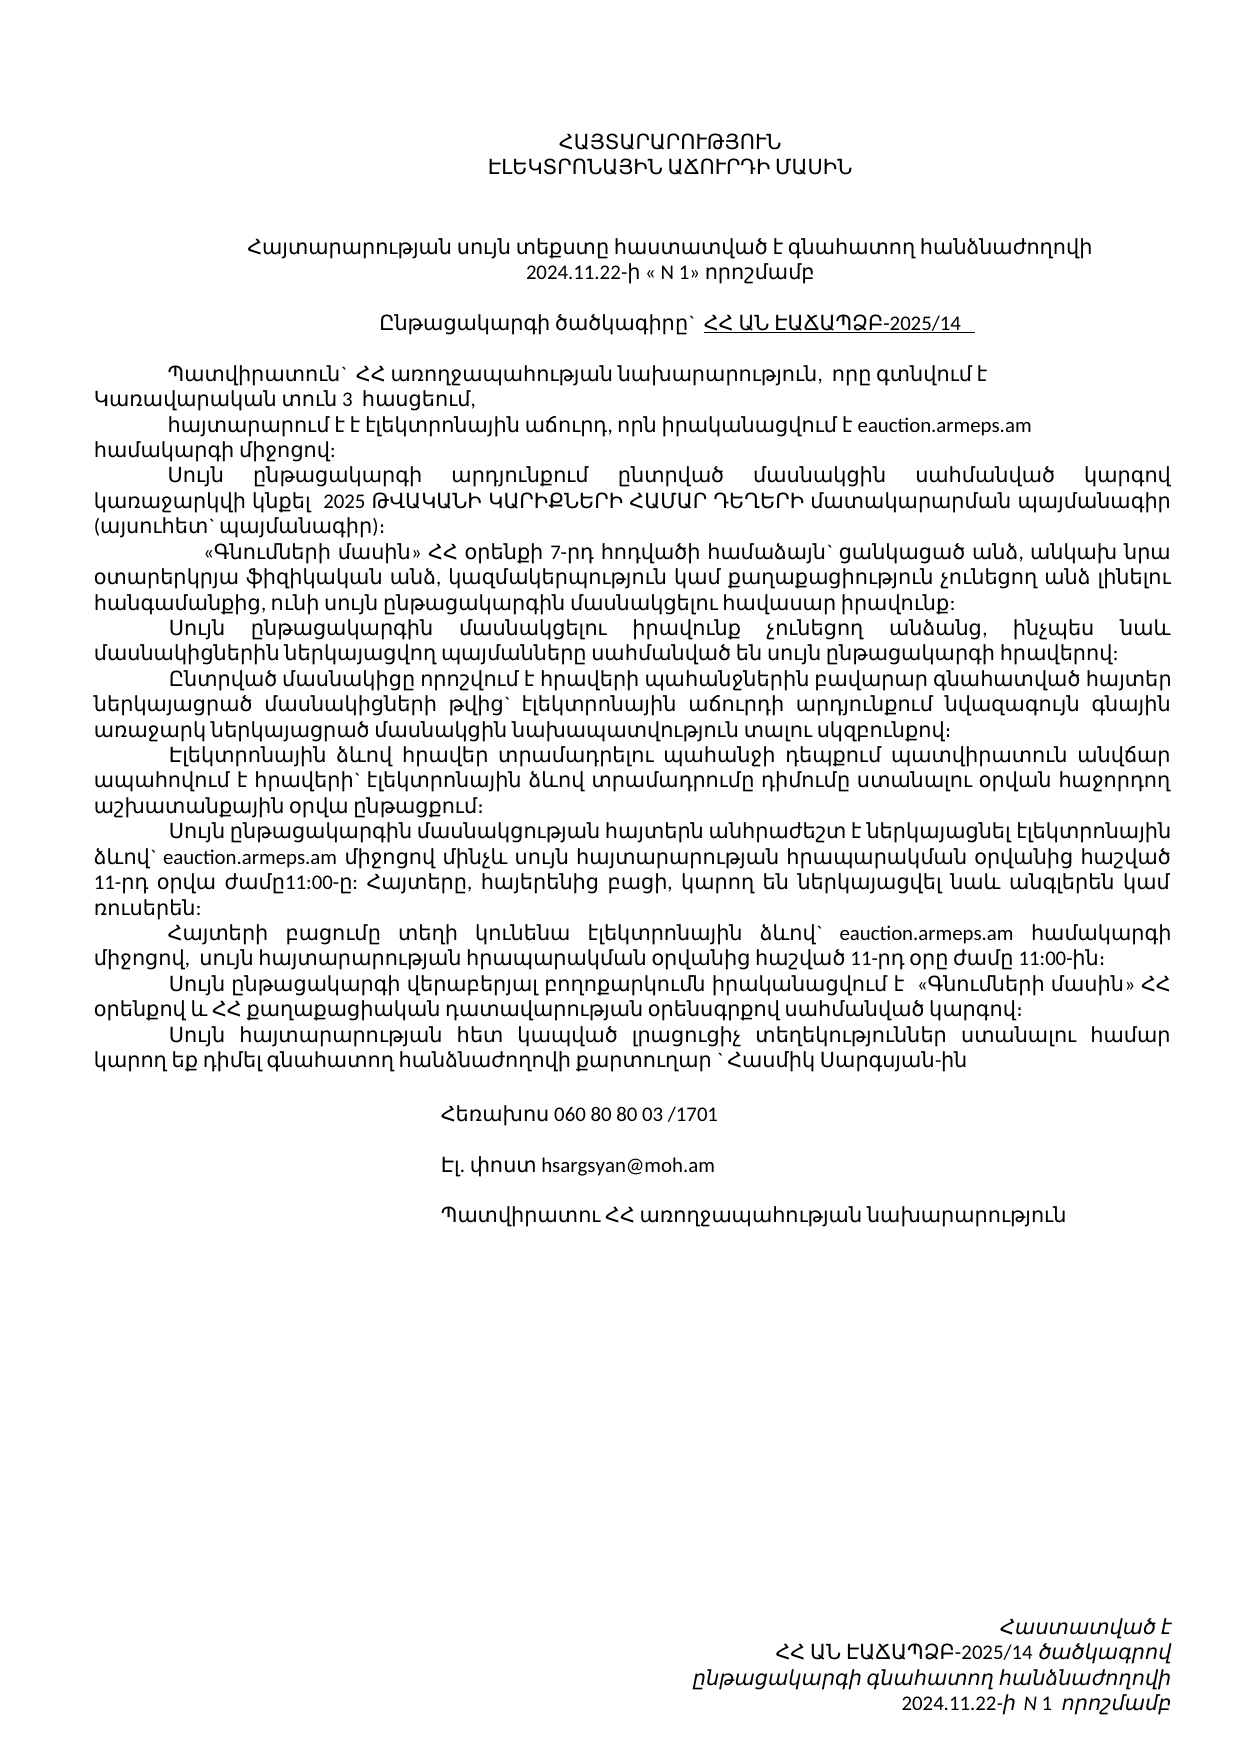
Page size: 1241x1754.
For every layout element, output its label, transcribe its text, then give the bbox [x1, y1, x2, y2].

text Սույն հայտարարության հետ կապված լրացուցիչ տեղեկություններ ստանալու համար կարող եք դիմել գնահատող հանձնաժողովի քարտուղար ` Հասմիկ Սարգսյան-ին [94, 1022, 1171, 1073]
text հայտարարում է է էլեկտրոնային աճուրդ, որն իրականացվում է eauction.armeps.am համակարգի միջոցով: [94, 412, 1171, 463]
text Սույն ընթացակարգի վերաբերյալ բողոքարկումն իրականացվում է «Գնումների մասին» ՀՀ օրենքով և ՀՀ քաղաքացիական դատավարության օրենսգրքով սահմանված կարգով։ [94, 971, 1171, 1022]
text Սույն ընթացակարգին մասնակցության հայտերն անհրաժեշտ է ներկայացնել էլեկտրոնային ձևով` eauction.armeps.am միջոցով մինչև սույն հայտարարության հրապարակման օրվանից հաշված 11-րդ օրվա ժամը11:00-ը: Հայտերը, հայերենից բացի, կարող են ներկայացվել նաև անգլերեն կամ ռուսերեն: [94, 818, 1171, 920]
text Հայտարարության սույն տեքստը հաստատված է գնահատող հանձնաժողովի [94, 234, 1171, 259]
text Սույն ընթացակարգի արդյունքում ընտրված մասնակցին սահմանված կարգով կառաջարկվի կնքել 2025 ԹՎԱԿԱՆԻ ԿԱՐԻՔՆԵՐԻ ՀԱՄԱՐ ԴԵՂԵՐԻ մատակարարման պայմանագիր (այսուհետ` պայմանագիր)։ [94, 463, 1171, 539]
text ընթացակարգի գնահատող հանձնաժողովի [94, 1665, 1171, 1690]
text Պատվիրատու ՀՀ առողջապահության նախարարություն [94, 1203, 1171, 1228]
text Հայտերի բացումը տեղի կունենա էլեկտրոնային ձևով` eauction.armeps.am համակարգի միջոցով, սույն հայտարարության հրապարակման օրվանից հաշված 11-րդ օրը ժամը 11:00-ին։ [94, 920, 1171, 971]
text Ընտրված մասնակիցը որոշվում է հրավերի պահանջներին բավարար գնահատված հայտեր ներկայացրած մասնակիցների թվից` էլեկտրոնային աճուրդի արդյունքում նվազագույն գնային առաջարկ ներկայացրած մասնակցին նախապատվություն տալու սկզբունքով։ [94, 666, 1171, 742]
text Ընթացակարգի ծածկագիրը` ՀՀ ԱՆ ԷԱՃԱՊՁԲ-2025/14 [94, 310, 1171, 336]
text Սույն ընթացակարգին մասնակցելու իրավունք չունեցող անձանց, ինչպես նաև մասնակիցներին ներկայացվող պայմանները սահմանված են սույն ընթացակարգի հրավերով: [94, 615, 1171, 666]
text Պատվիրատուն` ՀՀ առողջապահության նախարարություն, որը գտնվում է Կառավարական տուն 3 հասցեում, [94, 361, 1171, 412]
text 2024.11.22 -ի N 1 որոշմամբ [94, 1690, 1171, 1716]
text ՀՀ ԱՆ ԷԱՃԱՊՁԲ-2025/14 ծածկագրով [94, 1639, 1171, 1665]
text Էլեկտրոնային ձևով հրավեր տրամադրելու պահանջի դեպքում պատվիրատուն անվճար ապահովում է հրավերի` էլեկտրոնային ձևով տրամադրումը դիմումը ստանալու օրվան հաջորդող աշխատանքային օրվա ընթացքում։ [94, 742, 1171, 818]
text ՀԱՅՏԱՐԱՐՈՒԹՅՈՒՆ [94, 129, 1171, 154]
text «Գնումների մասին» ՀՀ օրենքի 7-րդ հոդվածի համաձայն` ցանկացած անձ, անկախ նրա օտարերկրյա ֆիզիկական անձ, կազմակերպություն կամ քաղաքացիություն չունեցող անձ լինելու հանգամանքից, ունի սույն ընթացակարգին մասնակցելու հավասար իրավունք: [94, 539, 1171, 615]
text 2024.11.22 -ի « N 1» որոշմամբ [94, 259, 1171, 285]
text Հեռախոս 060 80 80 03 /1701 [94, 1101, 1171, 1126]
text Հաստատված է [94, 1614, 1171, 1639]
text Էլ. փոստ hsargsyan@moh.am [94, 1152, 1171, 1177]
text ԷԼԵԿՏՐՈՆԱՅԻՆ ԱՃՈՒՐԴԻ ՄԱՍԻՆ [94, 154, 1171, 180]
